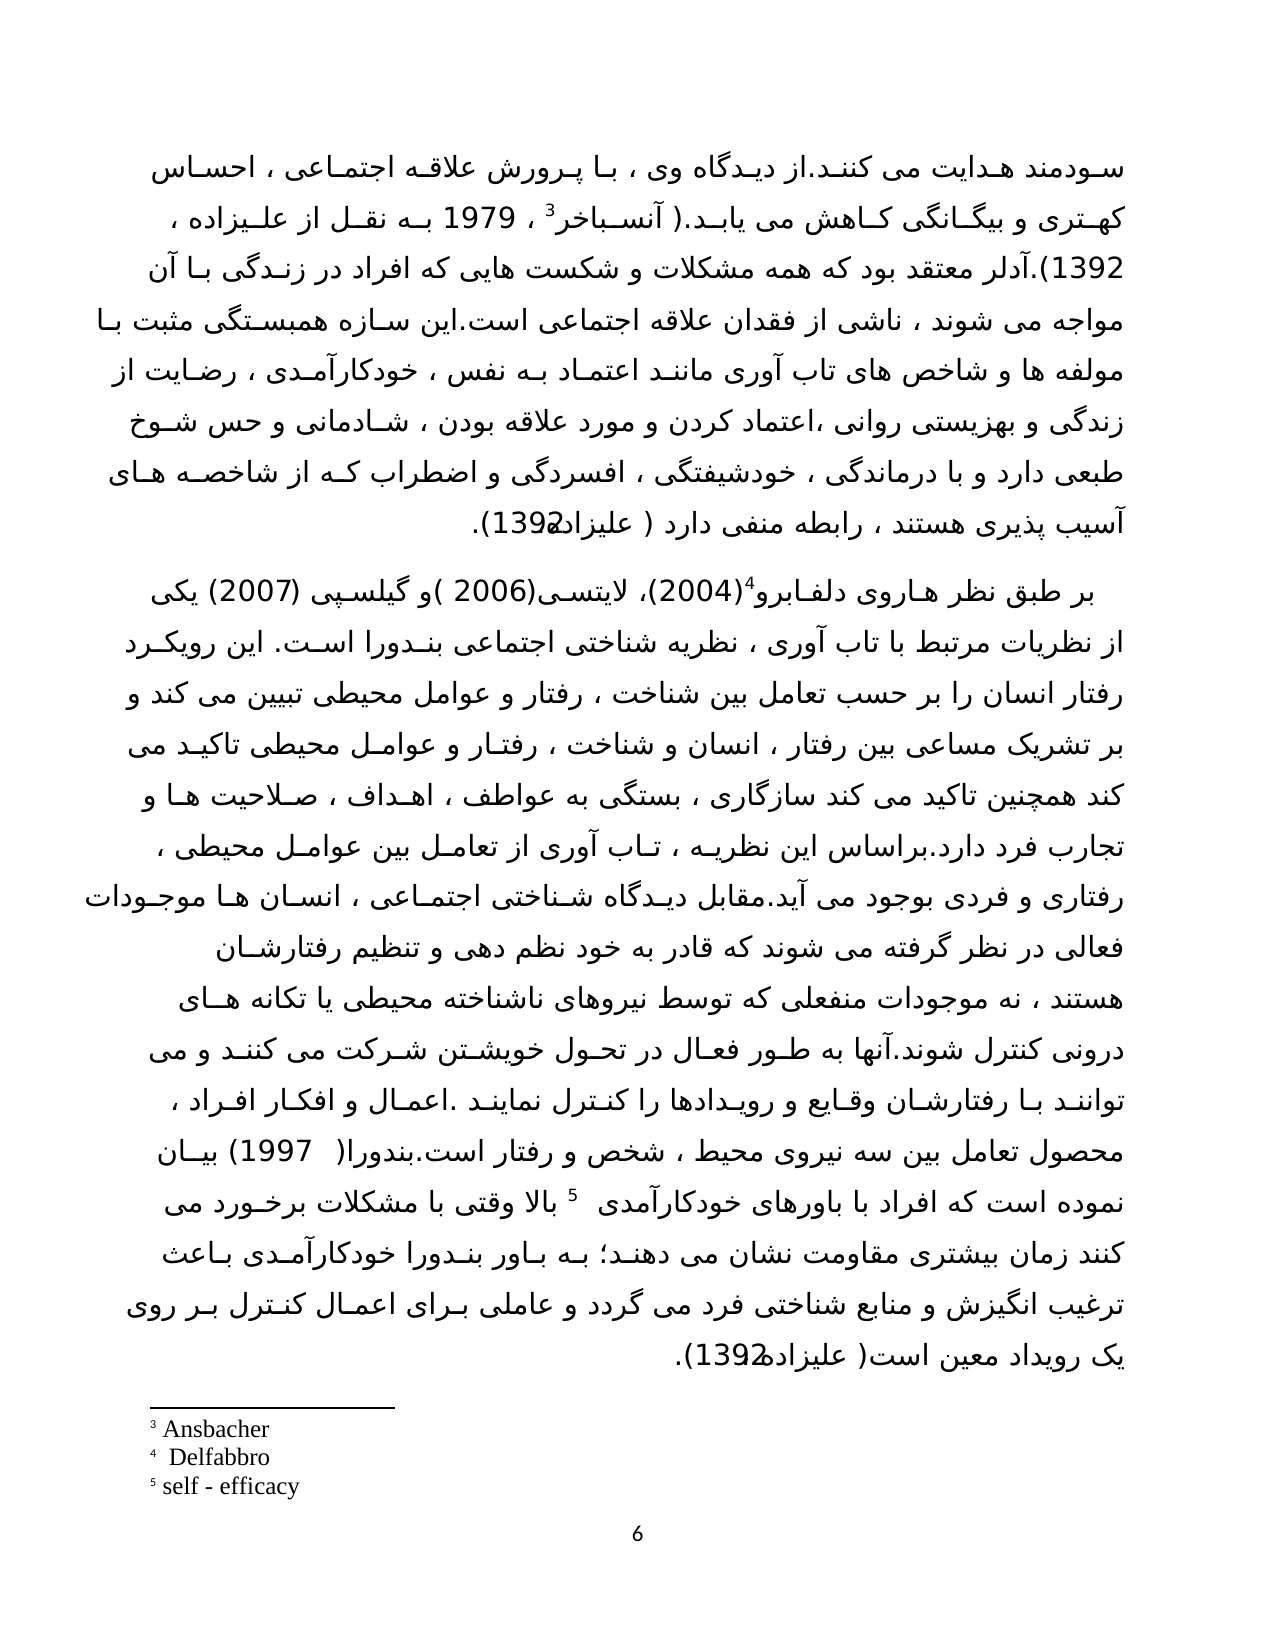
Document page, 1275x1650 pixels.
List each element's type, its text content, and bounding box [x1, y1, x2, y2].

text بر طبق نظر هاروی دلفابرو(2004)، لایتسی(2006 )و گیلسپی (2007) یکی از نظریات مرتبط با تاب آوری ، نظریه شناختی اجتماعی بندورا است. این رویکرد رفتار انسان را بر حسب تعامل بین شناخت ، رفتار و عوامل محیطی تبیین می کند و بر تشریک مساعی بین رفتار ، انسان و شناخت ، رفتار و عوامل محیطی تاکید می کند همچنین تاکید می کند سازگاری ، بستگی به عواطف ، اهداف ، صلاحیت ها و تجارب فرد دارد.براساس این نظریه ، تاب آوری از تعامل بین عوامل محیطی ، رفتاری و فردی بوجود می آید.مقابل دیدگاه شناختی اجتماعی ، انسان ها موجودات فعالی در نظر گرفته می شوند که قادر به خود نظم دهی و تنظیم رفتارشان هستند ، نه موجودات منفعلی که توسط نیروهای ناشناخته محیطی یا تکانه های درونی کنترل شوند.آنها به طور فعال در تحول خویشتن شرکت می کنند و می توانند با رفتارشان وقایع و رویدادها را کنترل نمایند .اعمال و افکار افراد ، محصول تعامل بین سه نیروی محیط ، شخص و رفتار است.بندورا(1997) بیان نموده است که افراد با باورهای خودکارآمدی بالا وقتی با مشکلات برخورد می کنند زمان بیشتری مقاومت نشان می دهند؛ به باور بندورا خودکارآمدی باعث ترغیب انگیزش و منابع شناختی فرد می گردد و عاملی برای اعمال کنترل بر روی یک رویداد معین است( علیزاده ،1392). [150, 574, 1125, 1372]
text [150, 150, 1125, 541]
